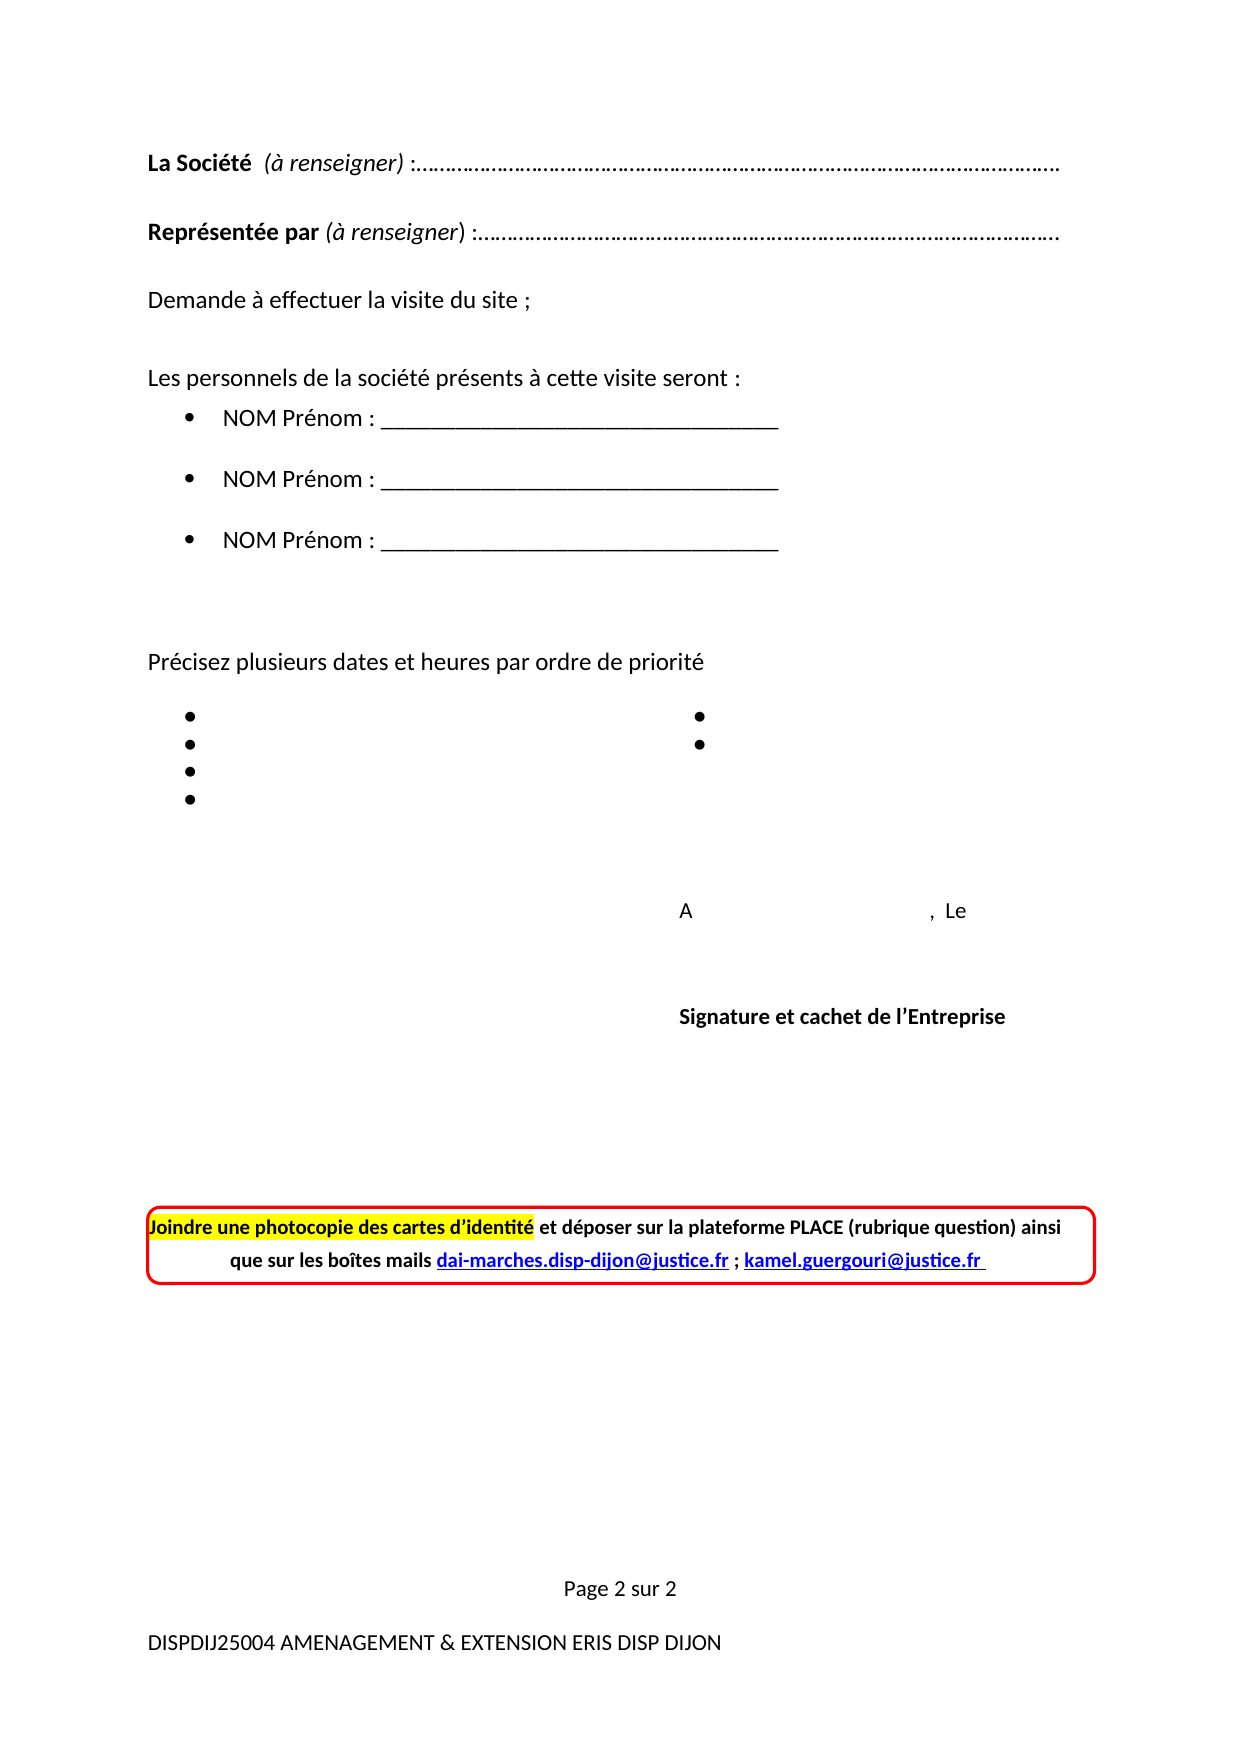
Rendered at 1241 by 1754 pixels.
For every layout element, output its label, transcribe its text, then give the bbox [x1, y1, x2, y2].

text A , Le [679, 896, 1093, 924]
list NOM Prénom : ________________________________ [185, 402, 1063, 432]
text Représentée par (à renseigner) :…………………………………………………………………..…………………… [148, 216, 1063, 246]
list NOM Prénom : ________________________________ [185, 463, 1063, 493]
text La Société (à renseigner) :…………………………………………………………………………………………………. [148, 148, 1063, 178]
text Les personnels de la société présents à cette visite seront : [148, 362, 1063, 393]
text Précisez plusieurs dates et heures par ordre de priorité [148, 646, 1063, 676]
list NOM Prénom : ________________________________ [185, 524, 1063, 554]
text Signature et cachet de l’Entreprise [679, 1002, 1093, 1030]
text Demande à effectuer la visite du site ; [148, 284, 1063, 314]
text Joindre une photocopie des cartes d’identité et déposer sur la plateforme PLACE (rubrique question) ainsi que sur les boîtes mails dai-marches.disp-dijon@justice.fr ; kamel.guergouri@justice.fr [150, 1214, 1063, 1272]
